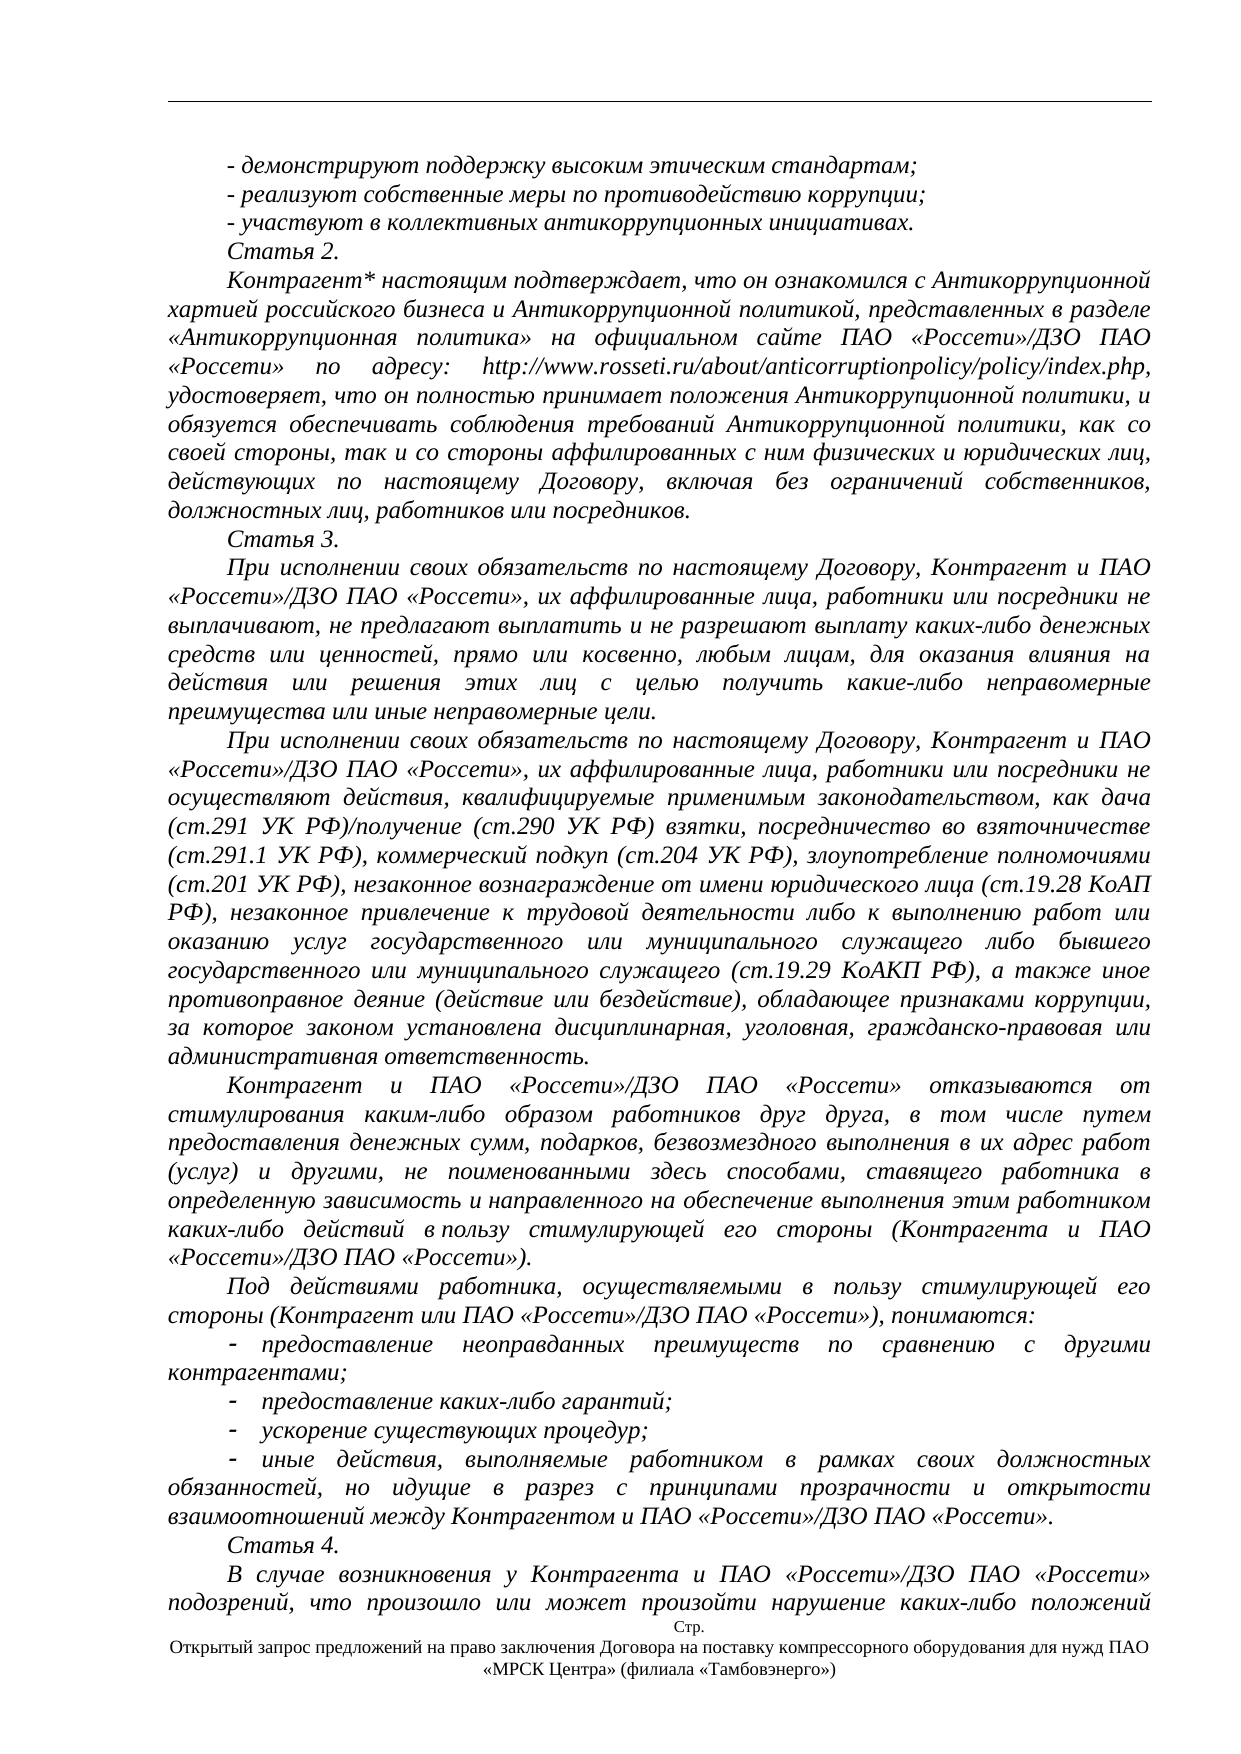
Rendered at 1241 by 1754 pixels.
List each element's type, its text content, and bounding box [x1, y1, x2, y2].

text Контрагент и ПАО «Россети»/ДЗО ПАО «Россети» отказываются от стимулирования каким-либо образом работников друг друга, в том числе путем предоставления денежных сумм, подарков, безвозмездного выполнения в их адрес работ (услуг) и другими, не поименованными здесь способами, ставящего работника в определенную зависимость и направленного на обеспечение выполнения этим работником каких-либо действий в пользу стимулирующей его стороны (Контрагента и ПАО «Россети»/ДЗО ПАО «Россети»). [168, 1070, 1152, 1271]
list предоставление неоправданных преимуществ по сравнению с другими контрагентами; [168, 1329, 1152, 1386]
list ускорение существующих процедур; [168, 1415, 1152, 1444]
list предоставление каких-либо гарантий; [168, 1386, 1152, 1415]
text - демонстрируют поддержку высоким этическим стандартам; [168, 150, 1152, 179]
text При исполнении своих обязательств по настоящему Договору, Контрагент и ПАО «Россети»/ДЗО ПАО «Россети», их аффилированные лица, работники или посредники не осуществляют действия, квалифицируемые применимым законодательством, как дача (ст.291 УК РФ)/получение (ст.290 УК РФ) взятки, посредничество во взяточничестве (ст.291.1 УК РФ), коммерческий подкуп (ст.204 УК РФ), злоупотребление полномочиями (ст.201 УК РФ), незаконное вознаграждение от имени юридического лица (ст.19.28 КоАП РФ), незаконное привлечение к трудовой деятельности либо к выполнению работ или оказанию услуг государственного или муниципального служащего либо бывшего государственного или муниципального служащего (ст.19.29 КоАКП РФ), а также иное противоправное деяние (действие или бездействие), обладающее признаками коррупции, за которое законом установлена дисциплинарная, уголовная, гражданско-правовая или административная ответственность. [168, 725, 1152, 1070]
text Контрагент* настоящим подтверждает, что он ознакомился с Антикоррупционной хартией российского бизнеса и Антикоррупционной политикой, представленных в разделе «Антикоррупционная политика» на официальном сайте ПАО «Россети»/ДЗО ПАО «Россети» по адресу: http://www.rosseti.ru/about/anticorruptionpolicy/policy/index.php, удостоверяет, что он полностью принимает положения Антикоррупционной политики, и обязуется обеспечивать соблюдения требований Антикоррупционной политики, как со своей стороны, так и со стороны аффилированных с ним физических и юридических лиц, действующих по настоящему Договору, включая без ограничений собственников, должностных лиц, работников или посредников. [168, 265, 1152, 524]
text Статья 2. [168, 236, 1152, 265]
text При исполнении своих обязательств по настоящему Договору, Контрагент и ПАО «Россети»/ДЗО ПАО «Россети», их аффилированные лица, работники или посредники не выплачивают, не предлагают выплатить и не разрешают выплату каких-либо денежных средств или ценностей, прямо или косвенно, любым лицам, для оказания влияния на действия или решения этих лиц с целью получить какие-либо неправомерные преимущества или иные неправомерные цели. [168, 552, 1152, 725]
list иные действия, выполняемые работником в рамках своих должностных обязанностей, но идущие в разрез с принципами прозрачности и открытости взаимоотношений между Контрагентом и ПАО «Россети»/ДЗО ПАО «Россети». [168, 1444, 1152, 1530]
text - участвуют в коллективных антикоррупционных инициативах. [168, 207, 1152, 236]
text Статья 4. [168, 1530, 1152, 1559]
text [168, 1559, 1152, 1616]
text Под действиями работника, осуществляемыми в пользу стимулирующей его стороны (Контрагент или ПАО «Россети»/ДЗО ПАО «Россети»), понимаются: [168, 1271, 1152, 1329]
text Статья 3. [168, 524, 1152, 552]
text - реализуют собственные меры по противодействию коррупции; [168, 179, 1152, 207]
